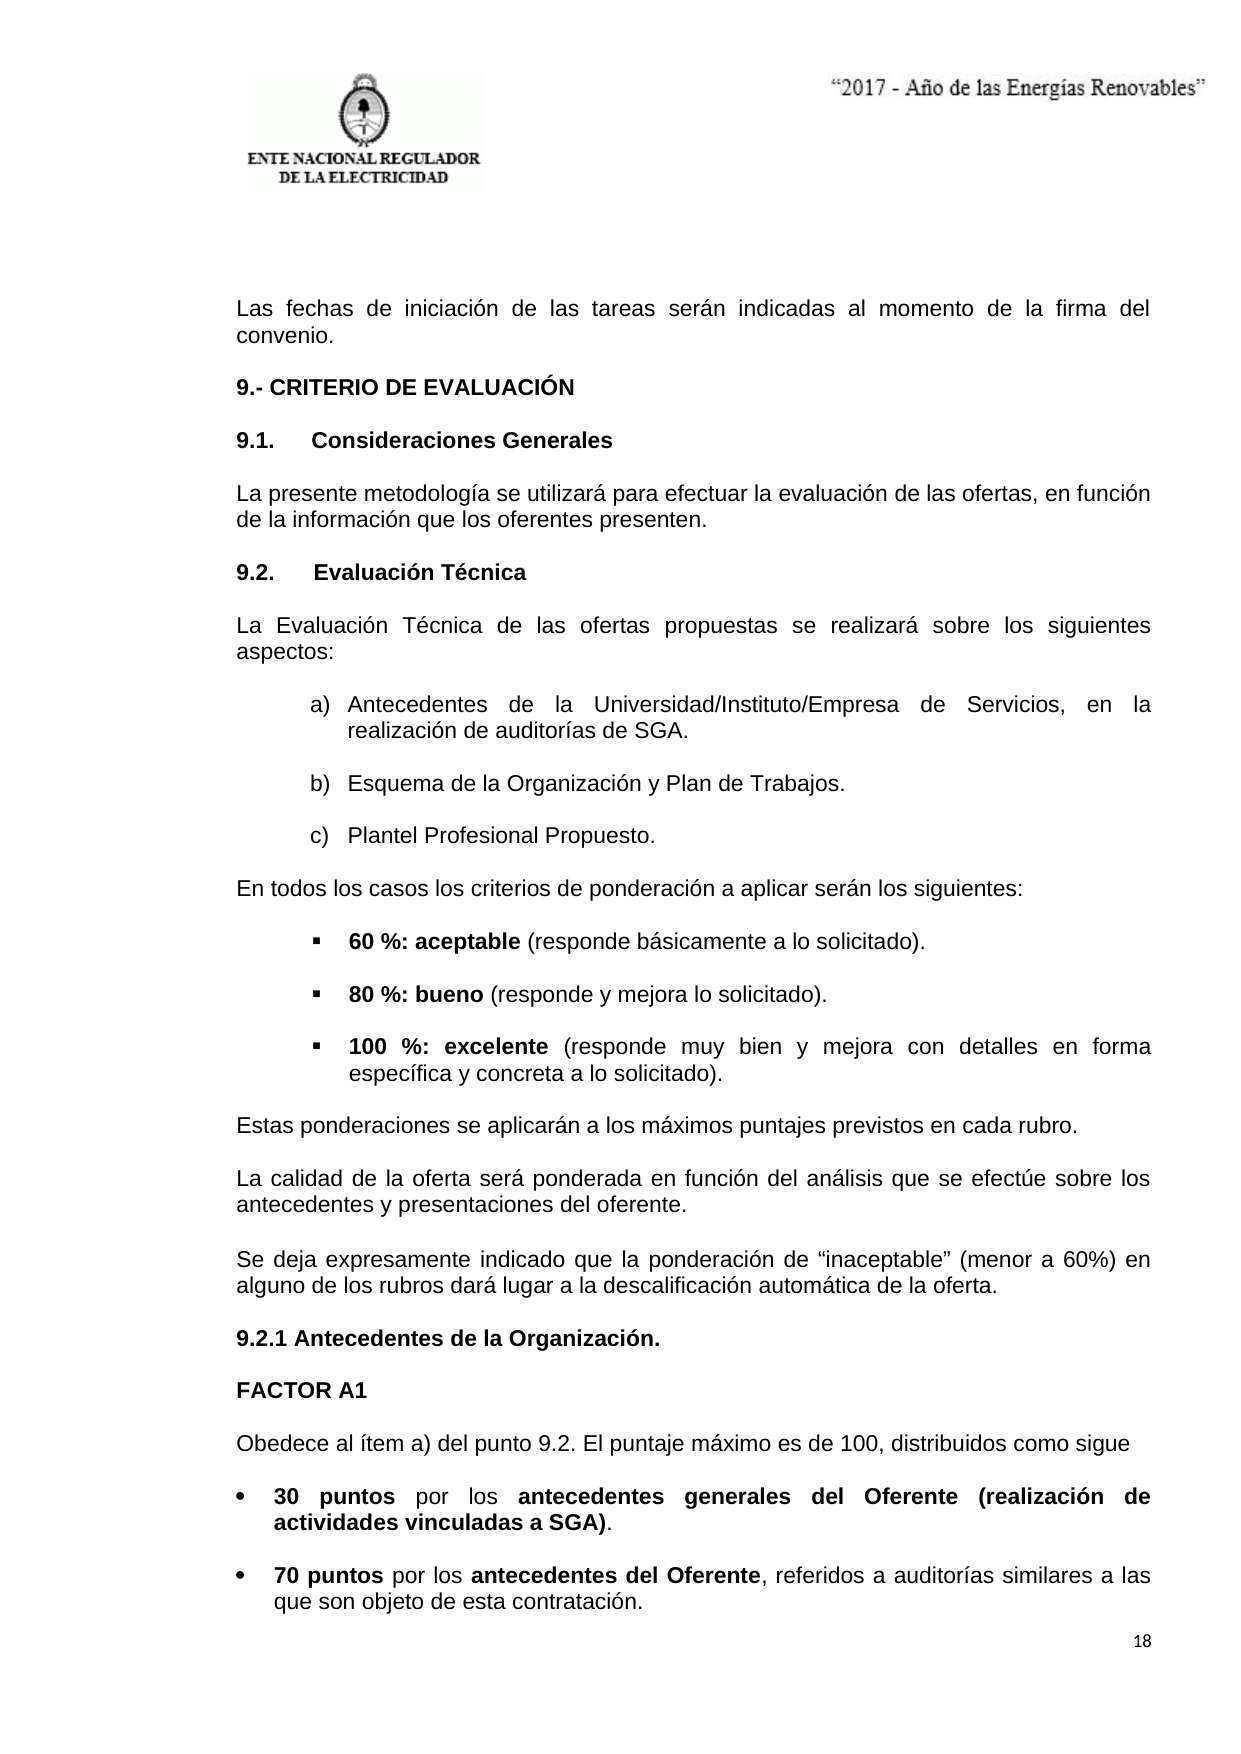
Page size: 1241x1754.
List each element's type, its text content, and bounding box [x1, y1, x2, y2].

list Esquema de y Plan de Trabajos. [310, 770, 1152, 796]
text La presente metodología se utilizará para efectuar la evaluación de las ofertas, en función de la información que los oferentes presenten. [236, 480, 1152, 532]
list 80 %: bueno (responde y mejora lo solicitado). [311, 981, 1152, 1007]
text La calidad de la oferta será ponderada en función del análisis que se efectúe sobre los antecedentes y presentaciones del oferente. [236, 1165, 1152, 1218]
text En todos los casos los criterios de ponderación a aplicar serán los siguientes: [236, 875, 1152, 901]
text 9.2.1 Antecedentes de [236, 1325, 1152, 1351]
list 60 %: aceptable (responde básicamente a lo solicitado). [311, 928, 1152, 954]
text Obedece al ítem a) del punto 9.2. El puntaje máximo es de 100, distribuidos como sigue [236, 1430, 1152, 1457]
picture [827, 73, 1208, 102]
text Se deja expresamente indicado que la ponderación de “inaceptable” (menor a 60%) en alguno de los rubros dará lugar a la descalificación automática de la oferta. [236, 1246, 1152, 1298]
text 9.2. Evaluación Técnica [236, 559, 1152, 585]
picture [247, 73, 482, 191]
text de las ofertas propuestas se realizará sobre los siguientes aspectos: [236, 612, 1152, 664]
text FACTOR A1 [236, 1377, 1152, 1404]
list 100 %: excelente (responde muy bien y mejora con detalles en forma específica y concreta a lo solicitado). [311, 1033, 1152, 1086]
text 9.- CRITERIO DE EVALUACIÓN [236, 374, 1152, 401]
list Plantel Profesional Propuesto. [310, 822, 1152, 849]
list Antecedentes de /Instituto/Empresa de Servicios, en la realización de auditorías de SGA. [310, 691, 1152, 743]
list 30 puntos por los antecedentes generales del Oferente (realización de actividades vinculadas a SGA). [236, 1483, 1152, 1536]
list 70 puntos por los antecedentes del Oferente, referidos a auditorías similares a las que son objeto de esta contratación. [236, 1562, 1152, 1615]
text Las fechas de iniciación de las tareas serán indicadas al momento de la firma del convenio. [236, 295, 1152, 348]
list Consideraciones Generales [236, 427, 1152, 453]
text Estas ponderaciones se aplicarán a los máximos puntajes previstos en cada rubro. [236, 1112, 1152, 1139]
